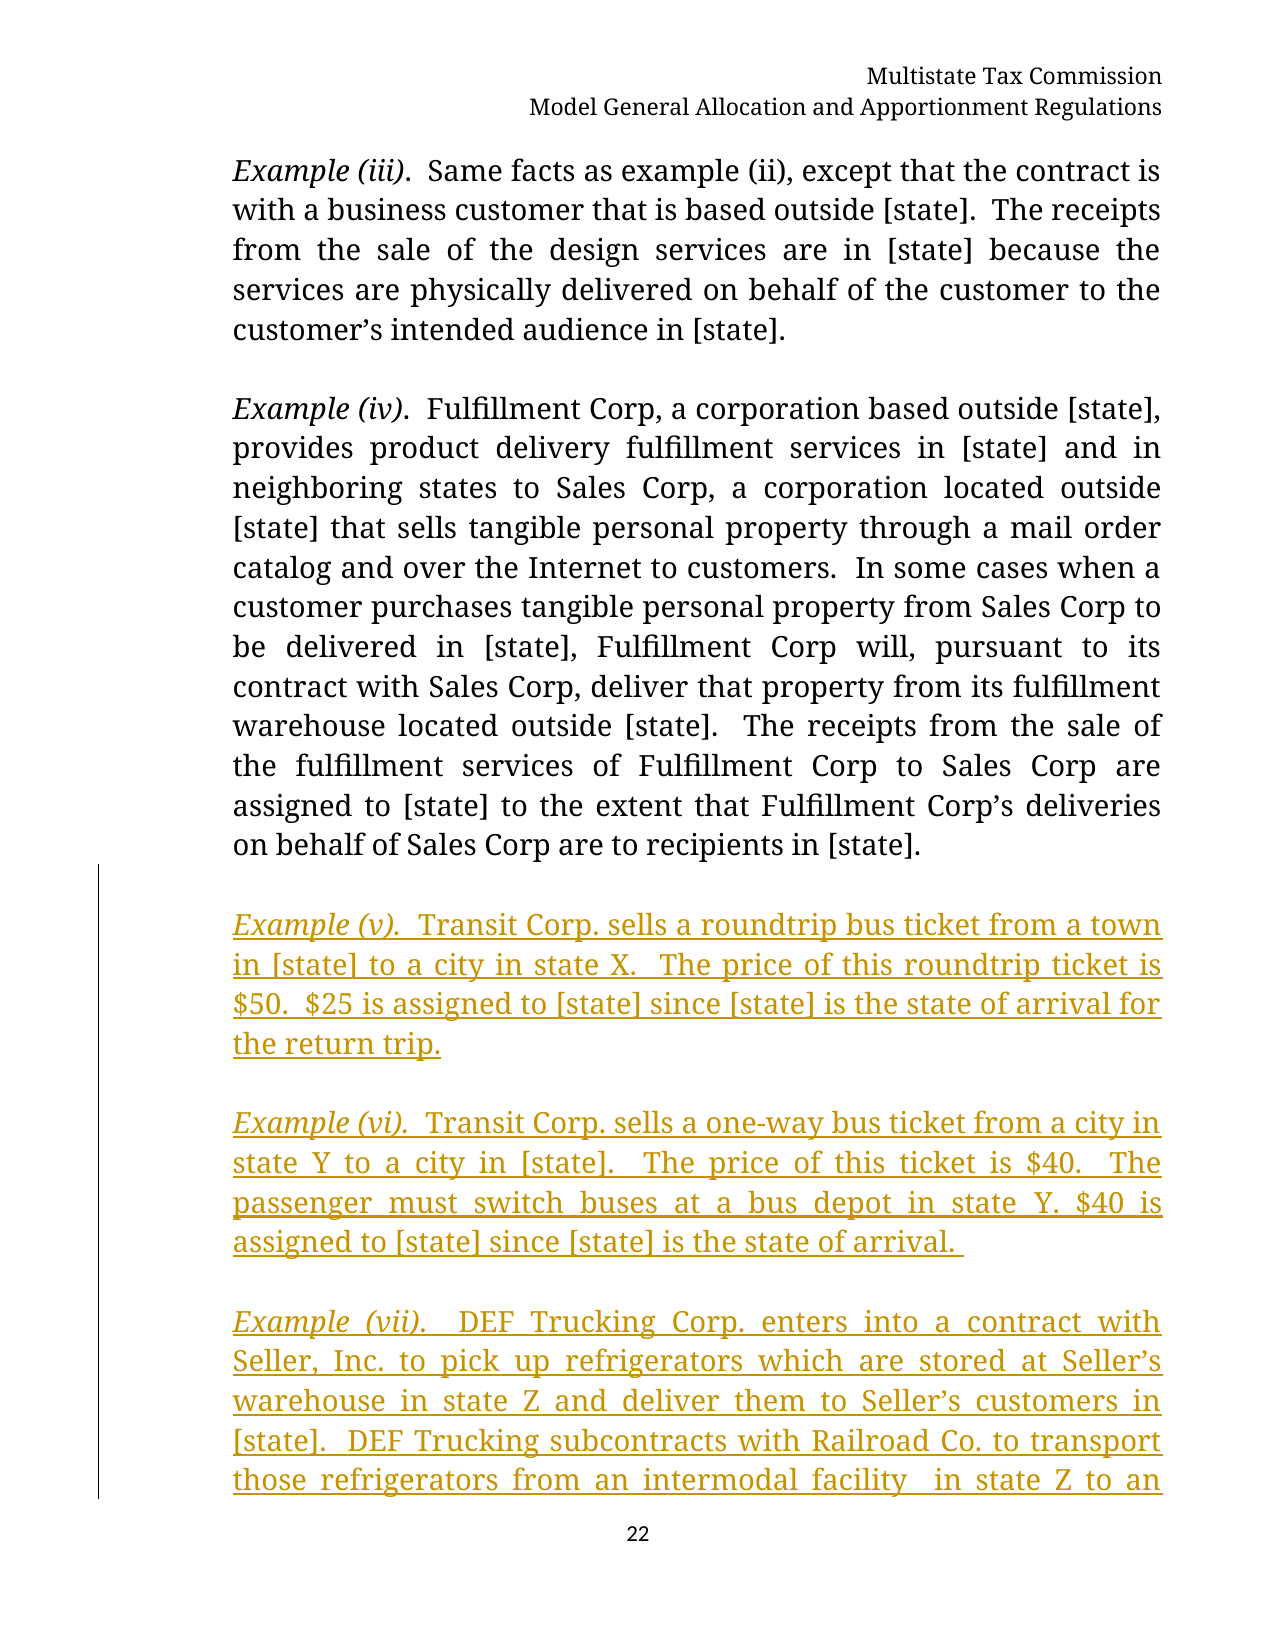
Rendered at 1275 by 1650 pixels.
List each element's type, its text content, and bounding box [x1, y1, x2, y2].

text Example (iv). Fulfillment Corp, a corporation based outside [state], provides product delivery fulfillment services in [state] and in neighboring states to Sales Corp, a corporation located outside [state] that sells tangible personal property through a mail order catalog and over the Internet to customers. In some cases when a customer purchases tangible personal property from Sales Corp to be delivered in [state], Fulfillment Corp will, pursuant to its contract with Sales Corp, deliver that property from its fulfillment warehouse located outside [state]. The receipts from the sale of the fulfillment services of Fulfillment Corp to Sales Corp are assigned to [state] to the extent that Fulfillment Corp’s deliveries on behalf of Sales Corp are to recipients in [state]. [232, 388, 1162, 864]
text Example (iii). Same facts as example (ii), except that the contract is with a business customer that is based outside [state]. The receipts from the sale of the design services are in [state] because the services are physically delivered on behalf of the customer to the customer’s intended audience in [state]. [232, 150, 1162, 348]
